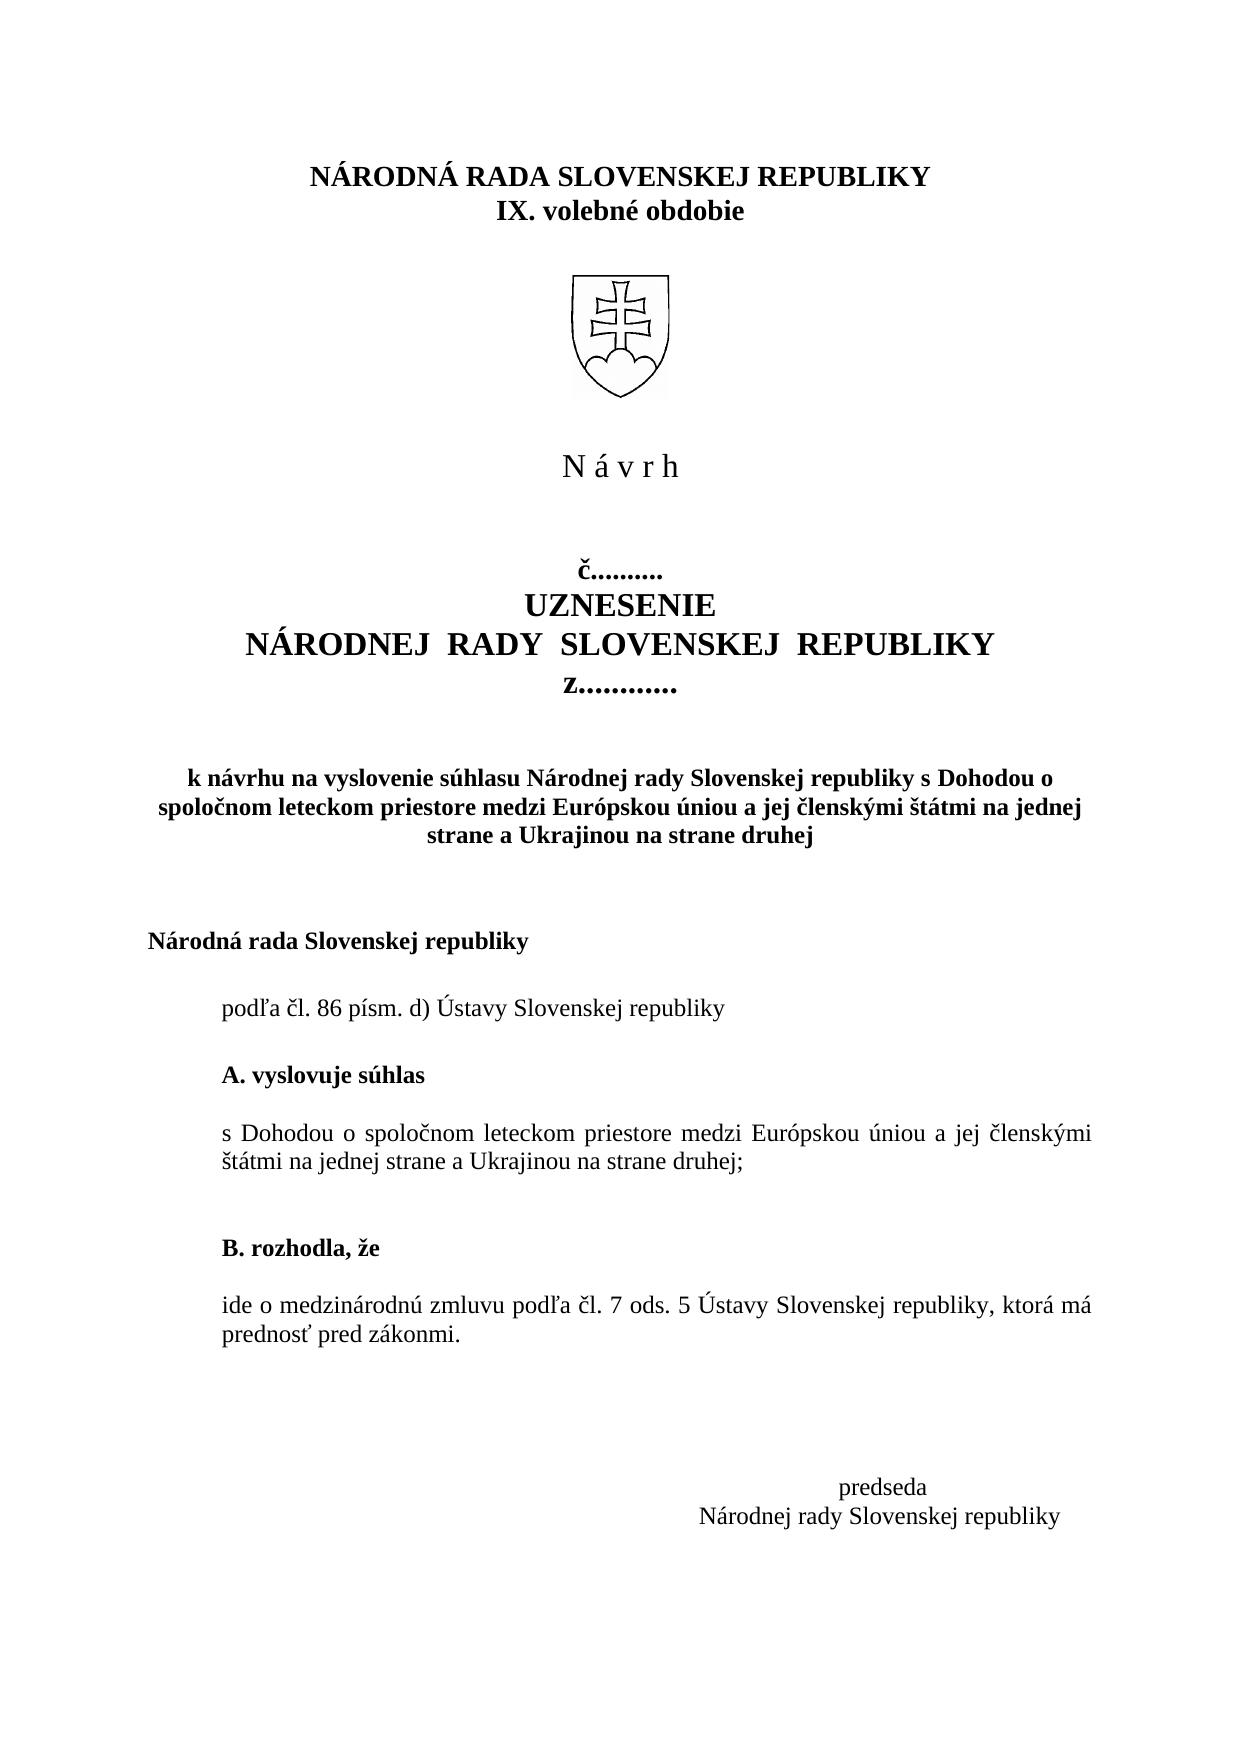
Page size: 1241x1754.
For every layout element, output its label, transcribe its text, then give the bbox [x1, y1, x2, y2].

text A. vyslovuje súhlas [221, 1060, 1093, 1089]
text NÁRODNEJ RADY SLOVENSKEJ REPUBLIKY [148, 624, 1093, 662]
text B. rozhodla, že [148, 1233, 1093, 1261]
text predseda [148, 1472, 1093, 1501]
text z............ [148, 662, 1093, 701]
text IX. volebné obdobie [148, 193, 1093, 227]
text s Dohodou o spoločnom leteckom priestore medzi Európskou úniou a jej členskými štátmi na jednej strane a Ukrajinou na strane druhej; [222, 1118, 1093, 1175]
text Národná rada Slovenskej republiky [148, 926, 1093, 955]
text N á v r h [148, 447, 1093, 485]
text NÁRODNÁ RADA SLOVENSKEJ REPUBLIKY [148, 159, 1093, 193]
text č.......... [148, 552, 1093, 586]
text podľa čl. 86 písm. d) Ústavy Slovenskej republiky [221, 993, 1093, 1022]
text k návrhu na vyslovenie súhlasu Národnej rady Slovenskej republiky s Dohodou o spoločnom leteckom priestore medzi Európskou úniou a jej členskými štátmi na jednej strane a Ukrajinou na strane druhej [148, 763, 1093, 849]
text UZNESENIE [148, 586, 1093, 624]
text ide o medzinárodnú zmluvu podľa čl. 7 ods. 5 Ústavy Slovenskej republiky, ktorá má prednosť pred zákonmi. [222, 1290, 1093, 1348]
text Národnej rady Slovenskej republiky [148, 1501, 1093, 1529]
